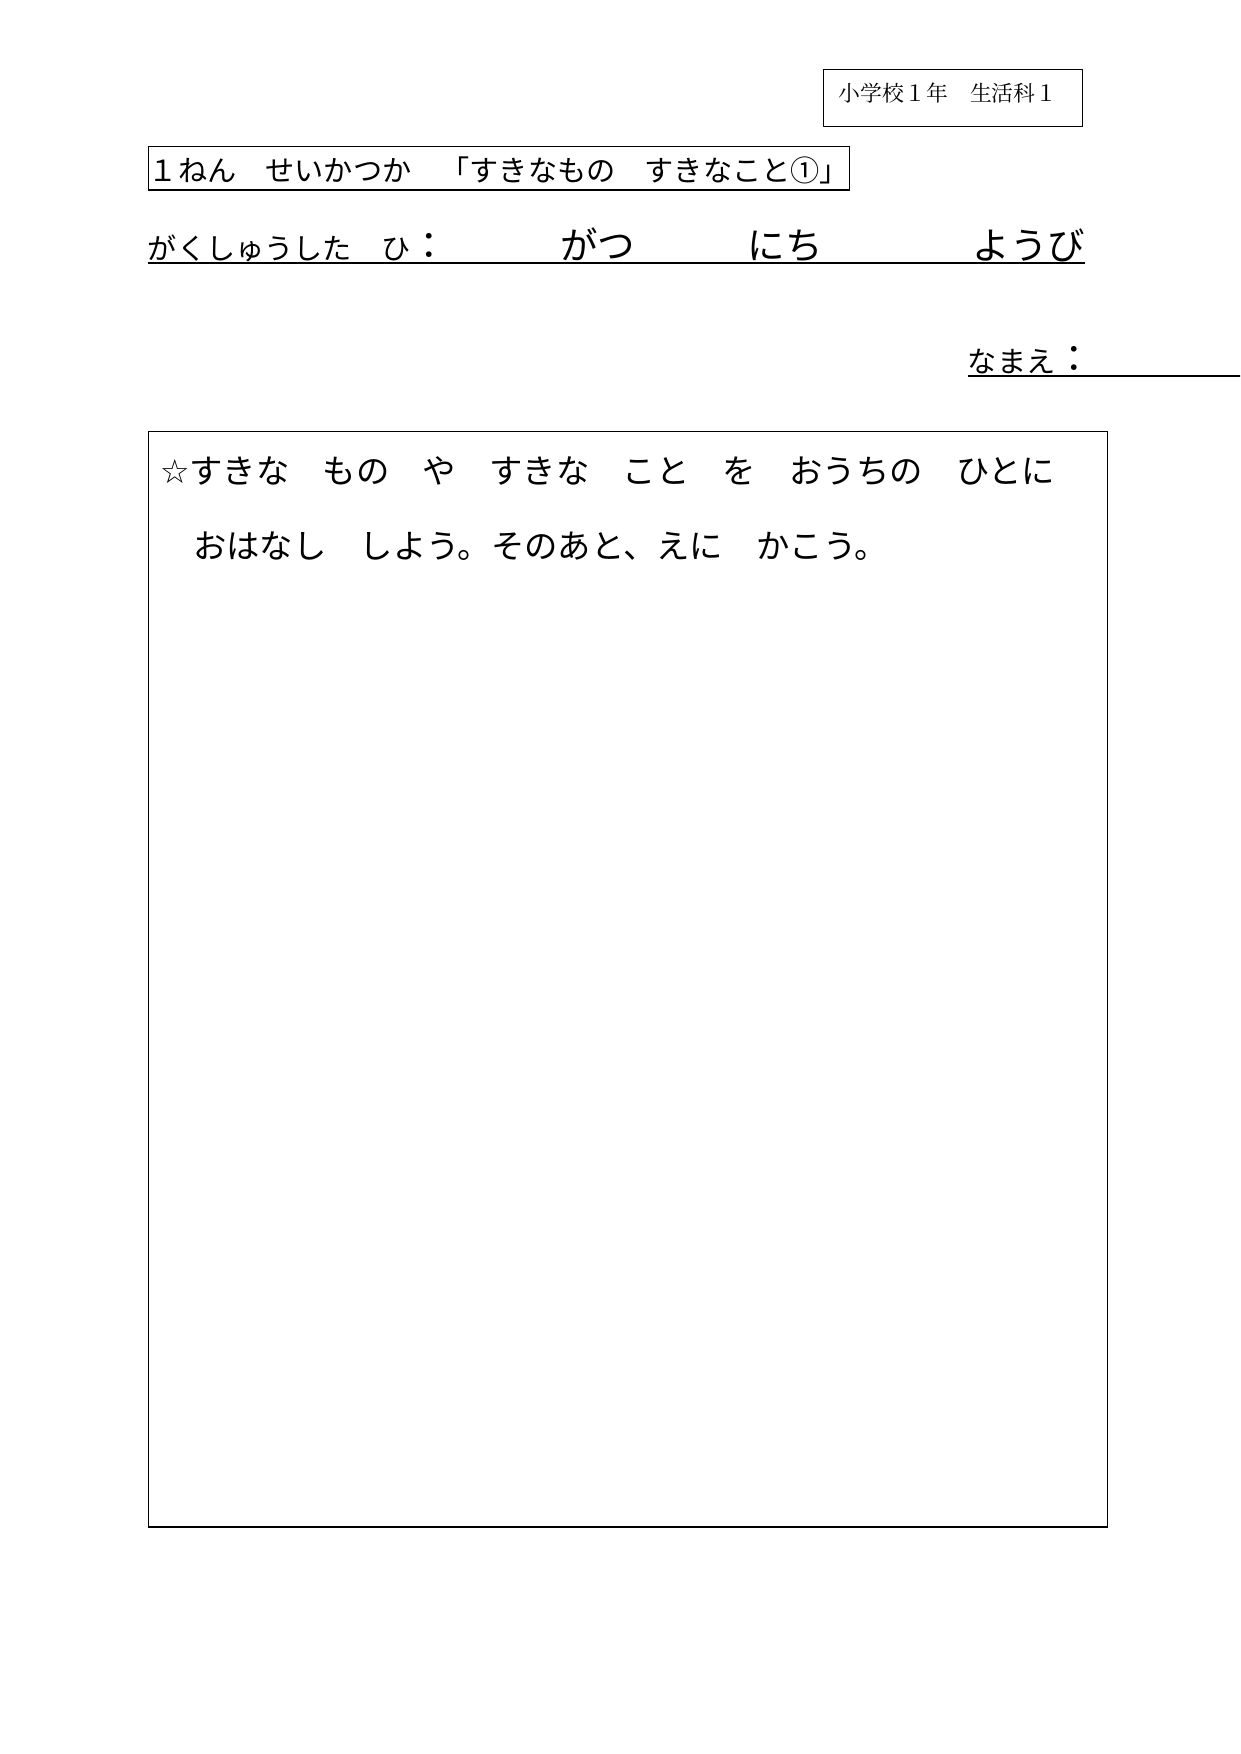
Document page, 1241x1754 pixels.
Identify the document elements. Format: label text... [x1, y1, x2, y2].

table_header ☆すきな もの や すきな こと を おうちの ひとに おはなし しよう。そのあと、えに かこう。 [149, 432, 1107, 1526]
text がくしゅうした ひ： がつ にち ようび [148, 206, 1092, 281]
text なまえ： [148, 318, 1093, 393]
text １ねん せいかつか 「すきなもの すきなこと①」 [148, 131, 1092, 206]
